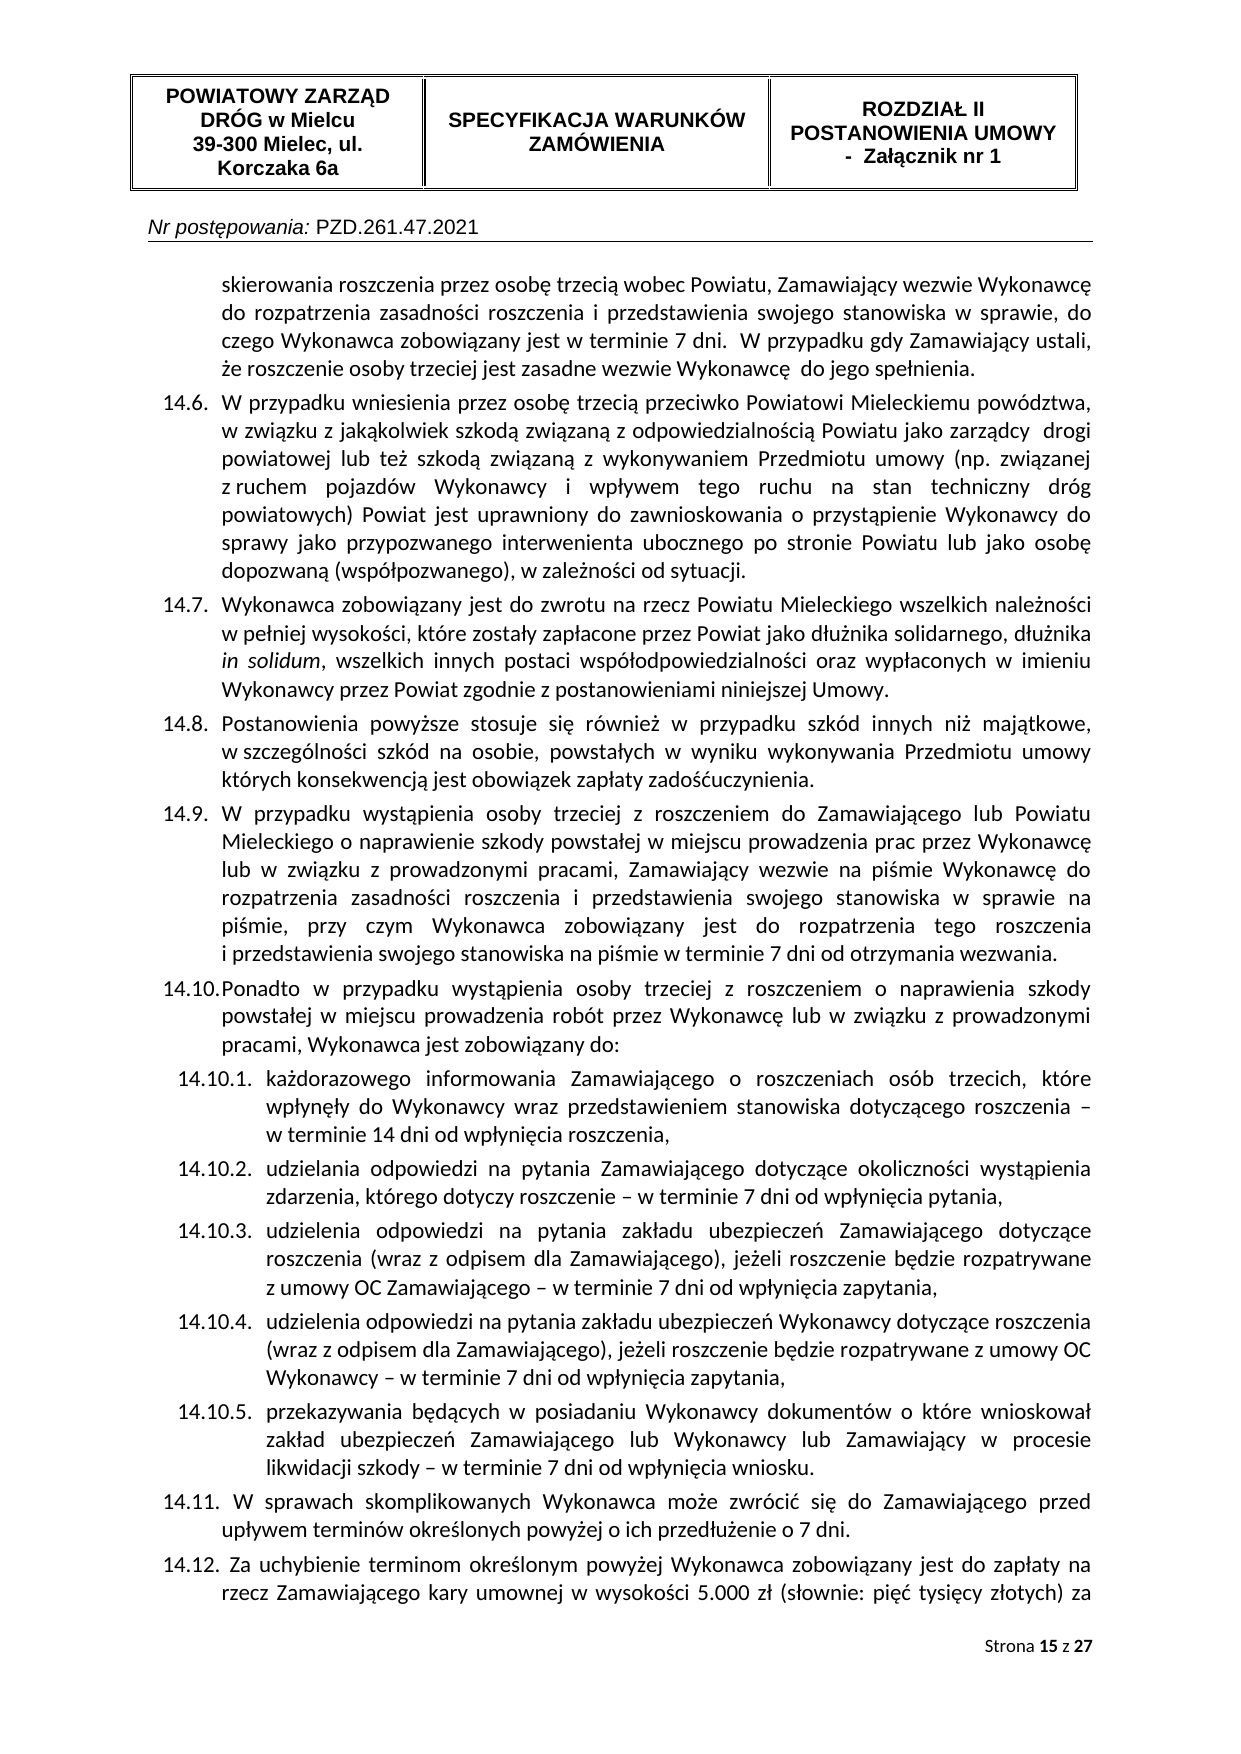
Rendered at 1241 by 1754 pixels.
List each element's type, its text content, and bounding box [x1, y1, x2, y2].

subtitle Ponadto w przypadku wystąpienia osoby trzeciej z roszczeniem o naprawienia szkody powstałej w miejscu prowadzenia robót przez Wykonawcę lub w związku z prowadzonymi pracami, Wykonawca jest zobowiązany do: [162, 974, 1093, 1058]
subtitle przekazywania będących w posiadaniu Wykonawcy dokumentów o które wnioskował zakład ubezpieczeń Zamawiającego lub Wykonawcy lub Zamawiający w procesie likwidacji szkody – w terminie 7 dni od wpłynięcia wniosku. [177, 1397, 1093, 1481]
subtitle udzielania odpowiedzi na pytania Zamawiającego dotyczące okoliczności wystąpienia zdarzenia, którego dotyczy roszczenie – w terminie 7 dni od wpłynięcia pytania, [177, 1154, 1093, 1210]
subtitle W sprawach skomplikowanych Wykonawca może zwrócić się do Zamawiającego przed upływem terminów określonych powyżej o ich przedłużenie o 7 dni. [162, 1487, 1093, 1543]
subtitle W przypadku wniesienia przez osobę trzecią przeciwko Powiatowi Mieleckiemu powództwa, w związku z jakąkolwiek szkodą związaną z odpowiedzialnością Powiatu jako zarządcy drogi powiatowej lub też szkodą związaną z wykonywaniem Przedmiotu umowy (np. związanej z ruchem pojazdów Wykonawcy i wpływem tego ruchu na stan techniczny dróg powiatowych) Powiat jest uprawniony do zawnioskowania o przystąpienie Wykonawcy do sprawy jako przypozwanego interwenienta ubocznego po stronie Powiatu lub jako osobę dopozwaną (współpozwanego), w zależności od sytuacji. [162, 388, 1093, 584]
subtitle udzielenia odpowiedzi na pytania zakładu ubezpieczeń Wykonawcy dotyczące roszczenia (wraz z odpisem dla Zamawiającego), jeżeli roszczenie będzie rozpatrywane z umowy OC Wykonawcy – w terminie 7 dni od wpłynięcia zapytania, [177, 1307, 1093, 1391]
subtitle każdorazowego informowania Zamawiającego o roszczeniach osób trzecich, które wpłynęły do Wykonawcy wraz przedstawieniem stanowiska dotyczącego roszczenia – w terminie 14 dni od wpłynięcia roszczenia, [177, 1064, 1093, 1148]
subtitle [162, 1550, 1093, 1606]
subtitle W przypadku wystąpienia osoby trzeciej z roszczeniem do Zamawiającego lub Powiatu Mieleckiego o naprawienie szkody powstałej w miejscu prowadzenia prac przez Wykonawcę lub w związku z prowadzonymi pracami, Zamawiający wezwie na piśmie Wykonawcę do rozpatrzenia zasadności roszczenia i przedstawienia swojego stanowiska w sprawie na piśmie, przy czym Wykonawca zobowiązany jest do rozpatrzenia tego roszczenia i przedstawienia swojego stanowiska na piśmie w terminie 7 dni od otrzymania wezwania. [162, 799, 1093, 967]
subtitle Postanowienia powyższe stosuje się również w przypadku szkód innych niż majątkowe, w szczególności szkód na osobie, powstałych w wyniku wykonywania Przedmiotu umowy których konsekwencją jest obowiązek zapłaty zadośćuczynienia. [162, 709, 1093, 793]
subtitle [162, 270, 1093, 382]
subtitle udzielenia odpowiedzi na pytania zakładu ubezpieczeń Zamawiającego dotyczące roszczenia (wraz z odpisem dla Zamawiającego), jeżeli roszczenie będzie rozpatrywane z umowy OC Zamawiającego – w terminie 7 dni od wpłynięcia zapytania, [177, 1217, 1093, 1301]
subtitle Wykonawca zobowiązany jest do zwrotu na rzecz Powiatu Mieleckiego wszelkich należności w pełniej wysokości, które zostały zapłacone przez Powiat jako dłużnika solidarnego, dłużnika in solidum, wszelkich innych postaci współodpowiedzialności oraz wypłaconych w imieniu Wykonawcy przez Powiat zgodnie z postanowieniami niniejszej Umowy. [162, 591, 1093, 703]
